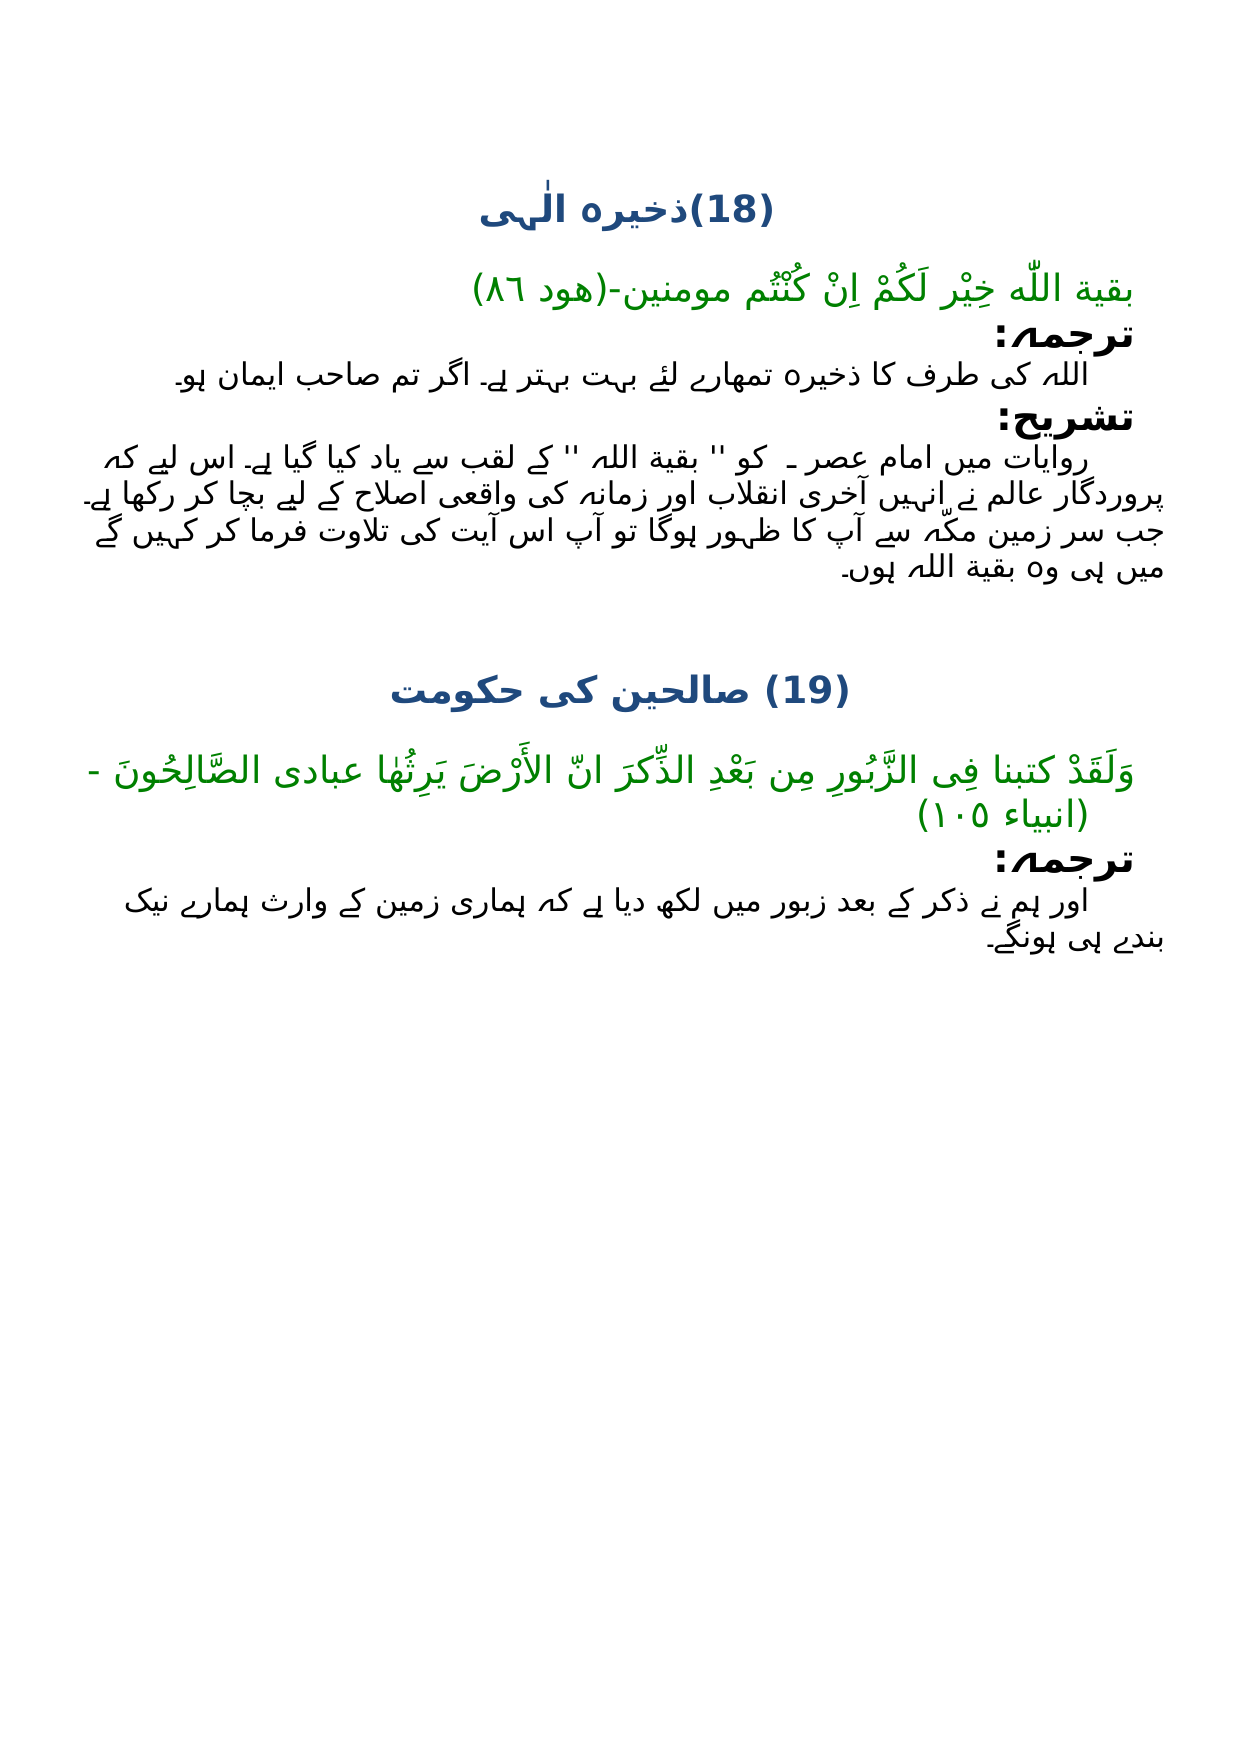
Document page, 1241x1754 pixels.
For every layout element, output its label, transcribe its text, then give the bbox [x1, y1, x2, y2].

subtitle (19) صالحین کی حکومت [75, 669, 1165, 713]
text روایات میں امام عصر ـ کو '' بقیة اللہ '' کے لقب سے یاد کیا گیا ہے۔ اس لیے کہ پروردگار عالم نے انہیں آخری انقلاب اور زمانہ کی واقعی اصلاح کے لیے بچا کر رکھا ہے۔ جب سر زمین مکّہ سے آپ کا ظہور ہوگا تو آپ اس آیت کی تلاوت فرما کر کہیں گے میں ہی وہ بقیة اللہ ہوں۔ [75, 439, 1165, 584]
text ترجمہ: [75, 311, 1165, 357]
text وَلَقَدْ کتبنا فِی الزَّبُورِ مِن بَعْدِ الذِّکرَ انّ الأَرْضَ یَرِثُهٰا عبادی الصَّالِحُونَ - (انبیاء ١٠٥) [75, 748, 1165, 836]
text بقیة اللّٰه خِیْر لَکُمْ اِنْ کُنْتُم مومنین-(هود ٨٦) [75, 267, 1165, 311]
subtitle (18)ذخیرہ الٰہی [75, 187, 1165, 231]
text تشریح: [75, 393, 1165, 439]
text اللہ کی طرف کا ذخیرہ تمھارے لئے بہت بہتر ہے۔ اگر تم صاحب ایمان ہو۔ [75, 357, 1165, 393]
text اور ہم نے ذکر کے بعد زبور میں لکھ دیا ہے کہ ہماری زمین کے وارث ہمارے نیک بندے ہی ہونگے۔ [75, 882, 1165, 954]
text ترجمہ: [75, 836, 1165, 882]
